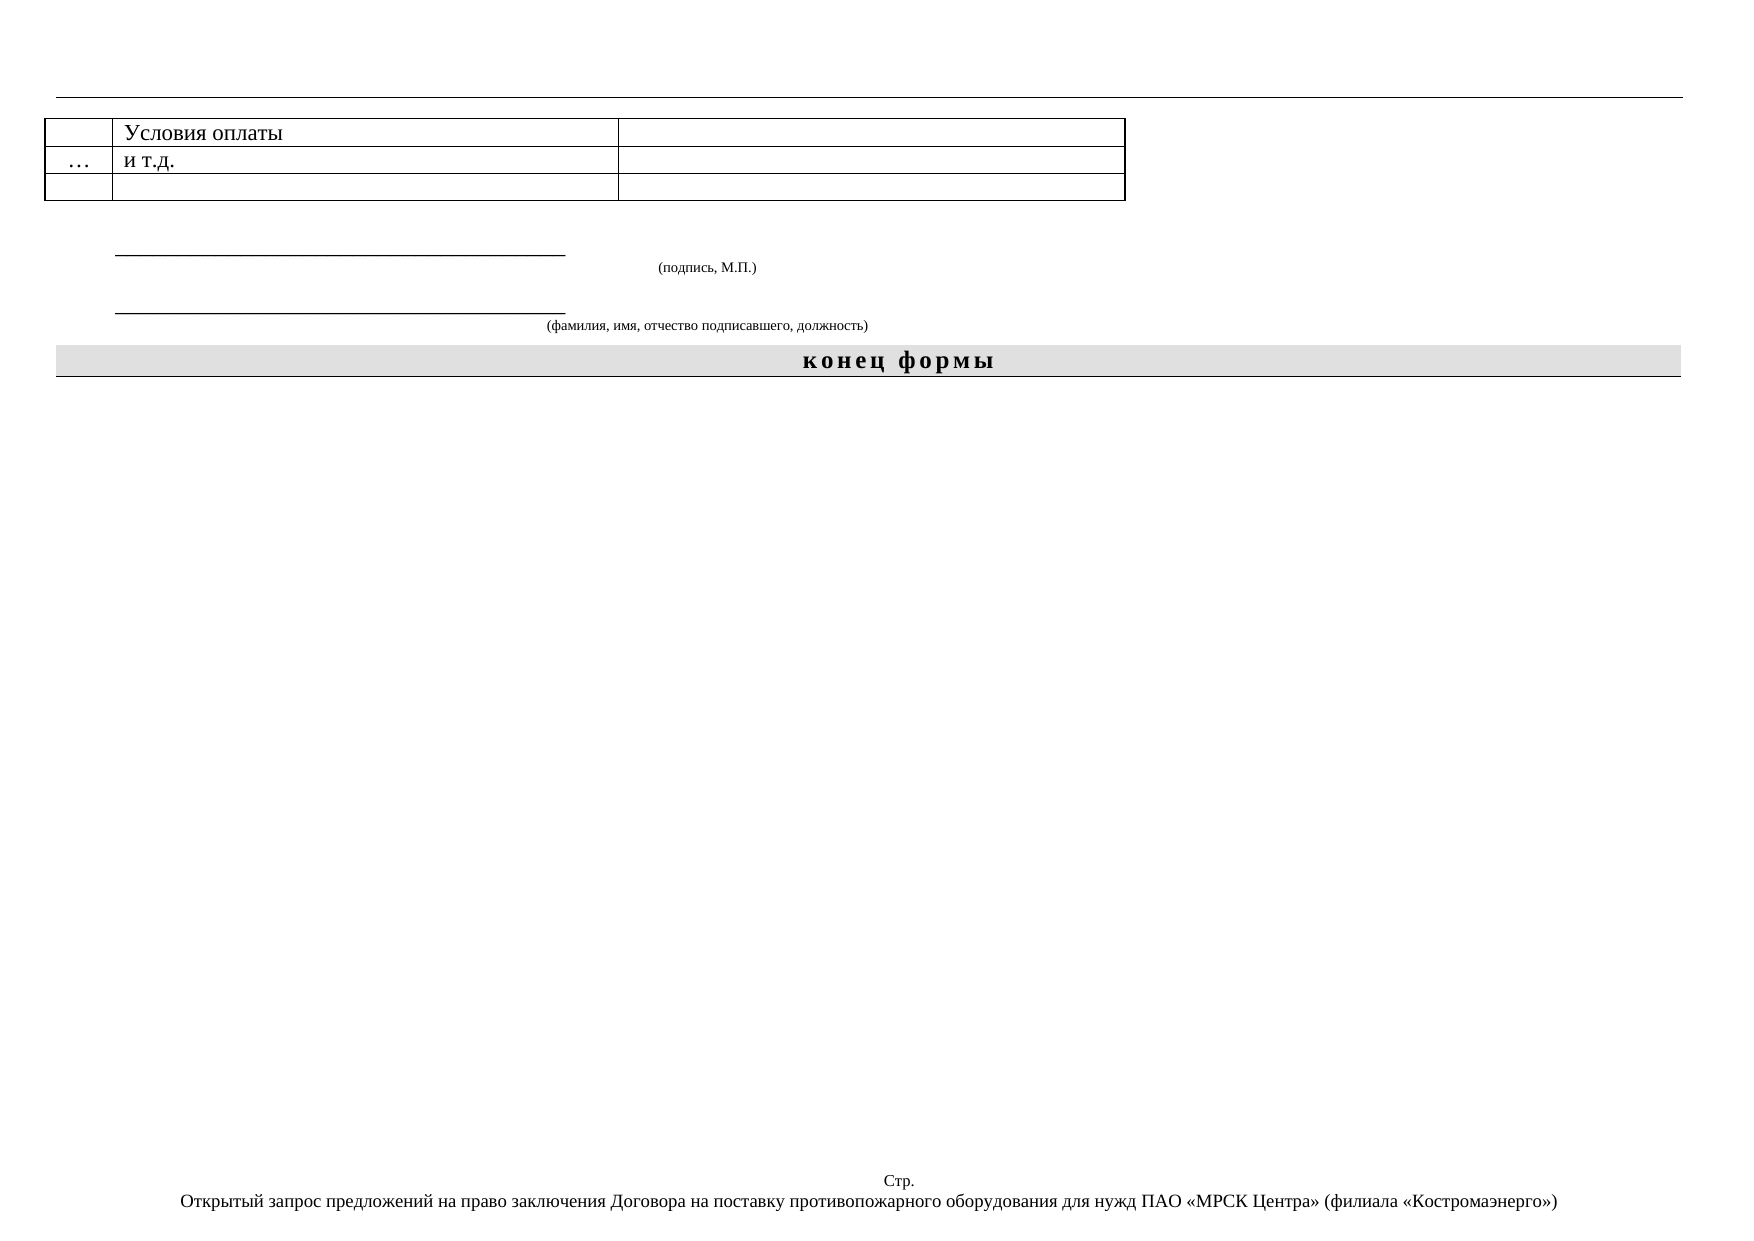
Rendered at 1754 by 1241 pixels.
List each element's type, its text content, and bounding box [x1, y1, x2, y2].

text (подпись, М.П.) [56, 259, 1299, 288]
table_cell [619, 174, 1124, 200]
table_cell [619, 147, 1124, 173]
table_cell [46, 174, 112, 200]
table_cell и т.д. [113, 147, 618, 173]
text ____________________________________ [56, 288, 1683, 316]
table_cell [619, 119, 1124, 146]
text конец формы [56, 345, 1681, 376]
table_cell … [46, 147, 112, 173]
table_cell [46, 119, 112, 146]
table_cell Условия оплаты [113, 119, 618, 146]
text (фамилия, имя, отчество подписавшего, должность) [56, 316, 1299, 345]
text ____________________________________ [56, 230, 1683, 259]
table_cell [113, 174, 618, 200]
